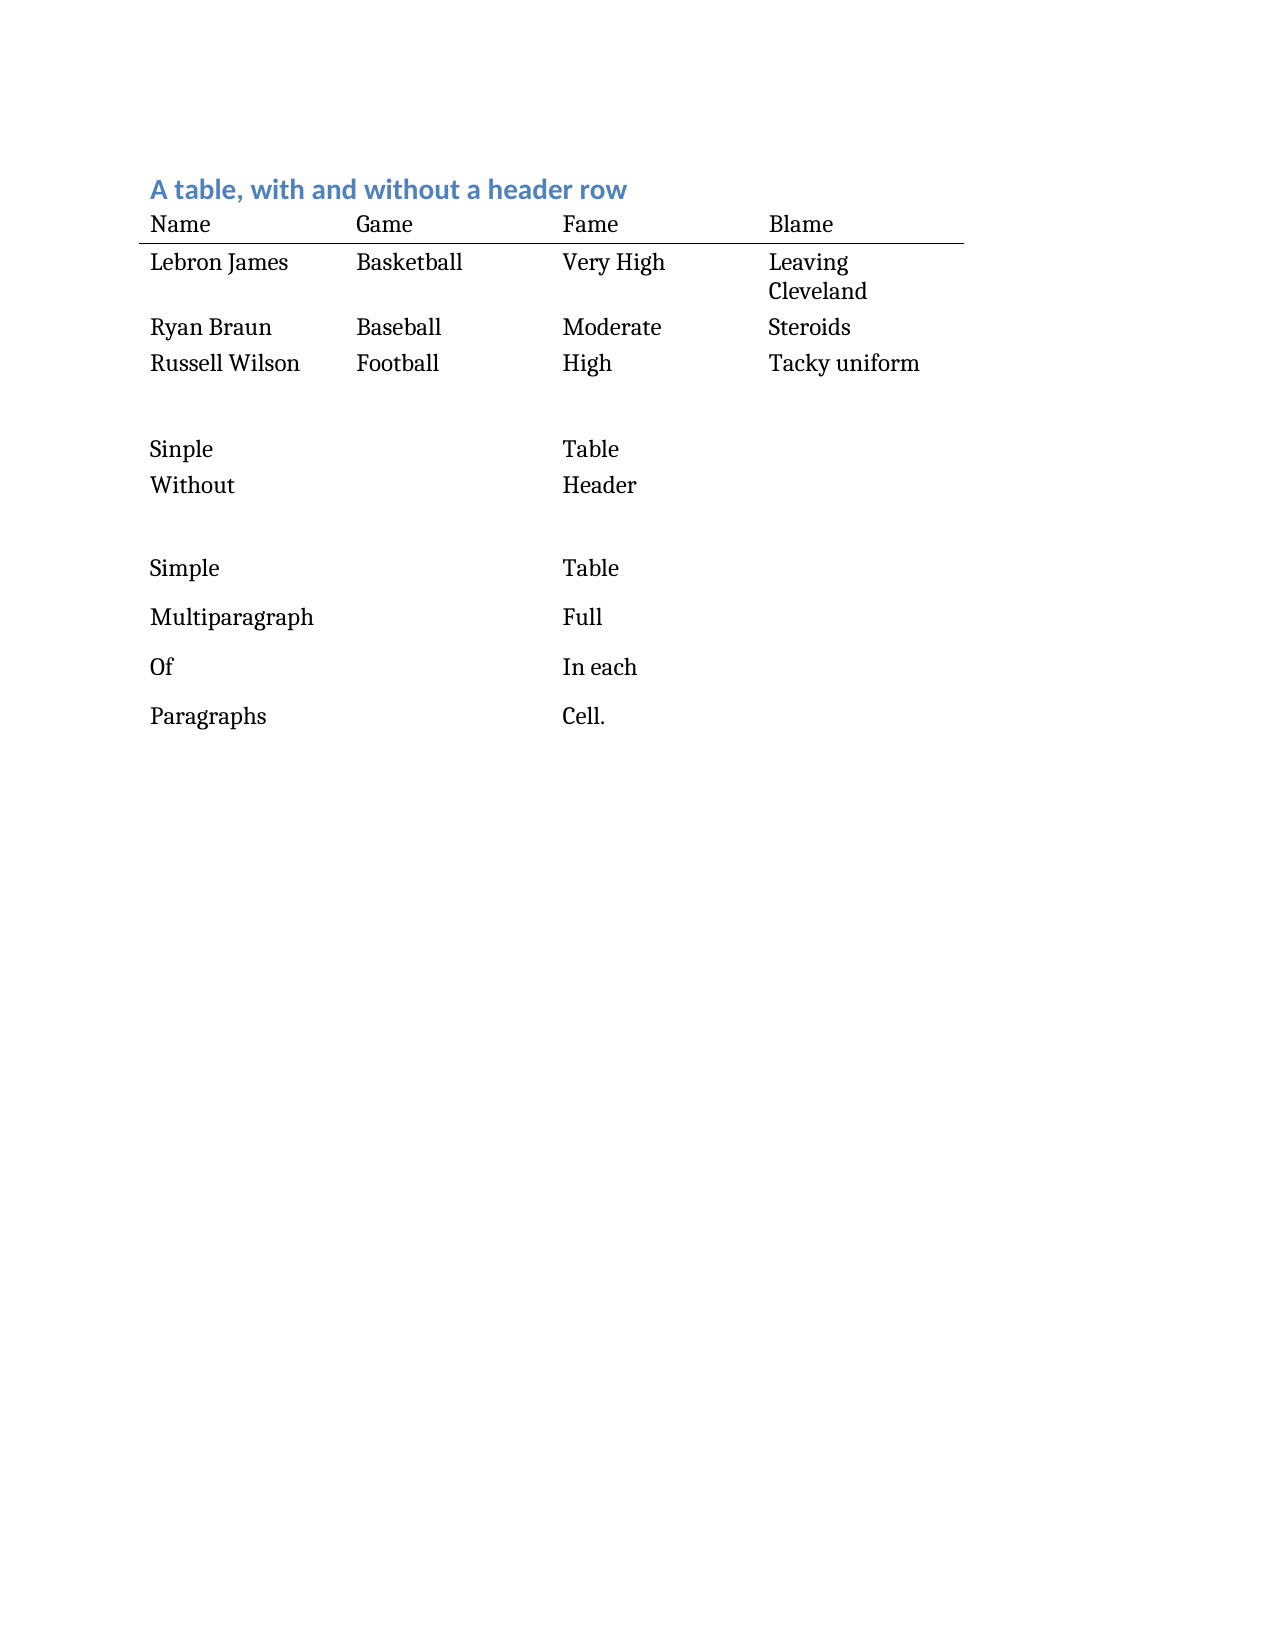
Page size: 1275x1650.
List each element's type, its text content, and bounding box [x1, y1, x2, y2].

table_cell Moderate [551, 309, 757, 346]
table_cell Of Paragraphs [139, 653, 551, 752]
table_cell Lebron James [139, 244, 345, 309]
subtitle A table, with and without a header row [150, 171, 1125, 206]
table_cell Basketball [345, 244, 551, 309]
table_cell Football [345, 346, 551, 382]
table_cell Ryan Braun [139, 309, 345, 346]
table_cell Steroids [758, 309, 964, 346]
table_cell Very High [551, 244, 757, 309]
table_header Name [139, 206, 345, 243]
table_header Simple Multiparagraph [139, 554, 551, 653]
table_cell Without [139, 468, 551, 504]
table_cell Baseball [345, 309, 551, 346]
table_header Fame [551, 206, 757, 243]
table_header Table [551, 431, 964, 468]
table_header Table Full [551, 554, 964, 653]
table_cell Header [551, 468, 964, 504]
table_cell In each Cell. [551, 653, 964, 752]
table_cell Tacky uniform [758, 346, 964, 382]
table_header Blame [758, 206, 964, 243]
table_cell Russell Wilson [139, 346, 345, 382]
table_cell High [551, 346, 757, 382]
table_header Sinple [139, 431, 551, 468]
table_cell Leaving Cleveland [758, 244, 964, 309]
table_header Game [345, 206, 551, 243]
